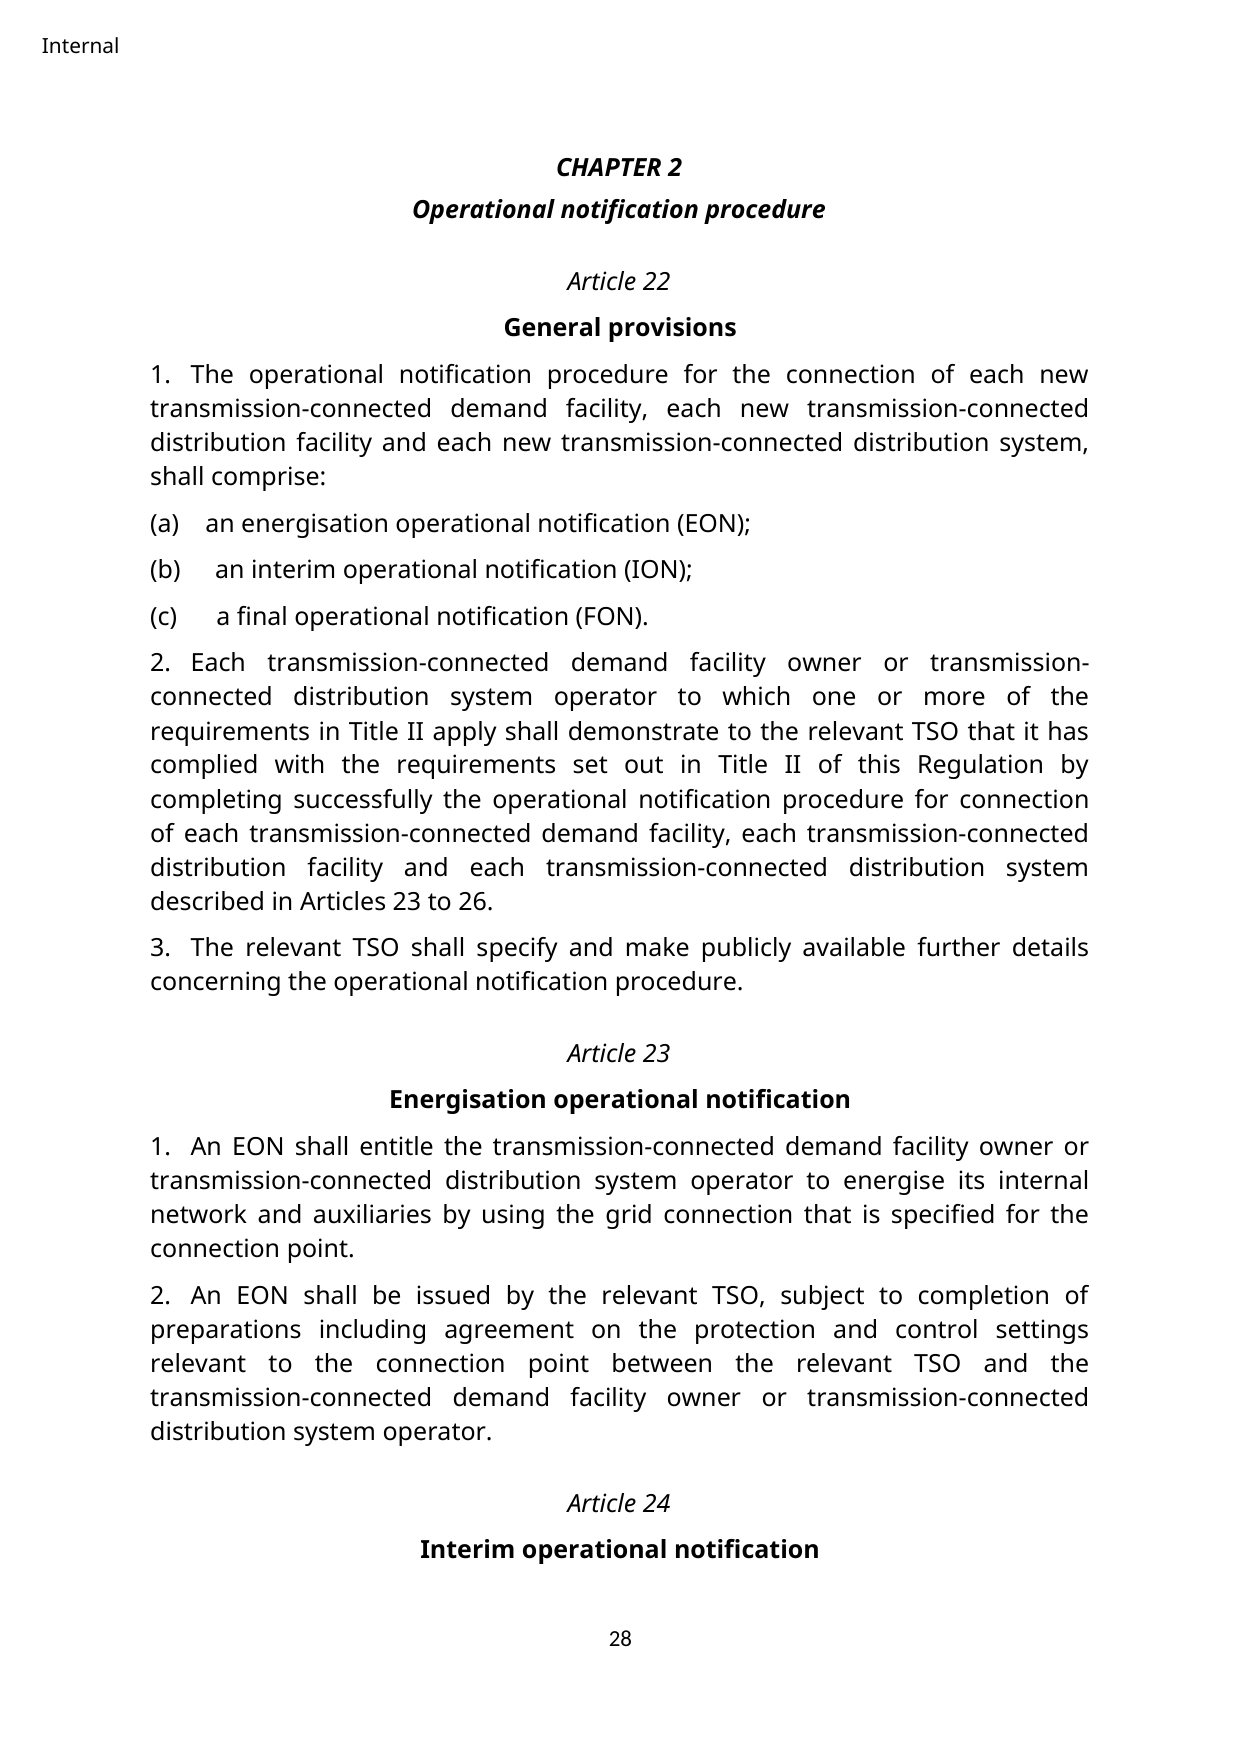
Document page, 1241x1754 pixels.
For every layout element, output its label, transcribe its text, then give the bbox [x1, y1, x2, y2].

text 1. The operational notification procedure for the connection of each new transmission-connected demand facility, each new transmission-connected distribution facility and each new transmission-connected distribution system, shall comprise: [150, 357, 1090, 493]
text Article 23 [150, 1036, 1090, 1070]
text Operational notification procedure [150, 192, 1090, 226]
text Energisation operational notification [150, 1082, 1090, 1116]
text 2. Each transmission-connected demand facility owner or transmission-connected distribution system operator to which one or more of the requirements in Title II apply shall demonstrate to the relevant TSO that it has complied with the requirements set out in Title II of this Regulation by completing successfully the operational notification procedure for connection of each transmission-connected demand facility, each transmission-connected distribution facility and each transmission-connected distribution system described in Articles 23 to 26. [150, 645, 1090, 917]
table_header an energisation operational notification (EON); [205, 493, 1090, 539]
table_header (c) [150, 586, 216, 632]
text 3. The relevant TSO shall specify and make publicly available further details concerning the operational notification procedure. [150, 930, 1090, 998]
text Interim operational notification [150, 1532, 1090, 1566]
text 1. An EON shall entitle the transmission-connected demand facility owner or transmission-connected distribution system operator to energise its internal network and auxiliaries by using the grid connection that is specified for the connection point. [150, 1129, 1090, 1265]
table_header (a) [150, 493, 205, 539]
table_header an interim operational notification (ION); [215, 539, 1090, 586]
table_header a final operational notification (FON). [216, 586, 1090, 632]
text CHAPTER 2 [150, 150, 1090, 184]
text 2. An EON shall be issued by the relevant TSO, subject to completion of preparations including agreement on the protection and control settings relevant to the connection point between the relevant TSO and the transmission-connected demand facility owner or transmission-connected distribution system operator. [150, 1277, 1090, 1448]
text Article 22 [150, 263, 1090, 297]
text Article 24 [150, 1485, 1090, 1519]
text General provisions [150, 310, 1090, 344]
table_header (b) [150, 539, 215, 586]
